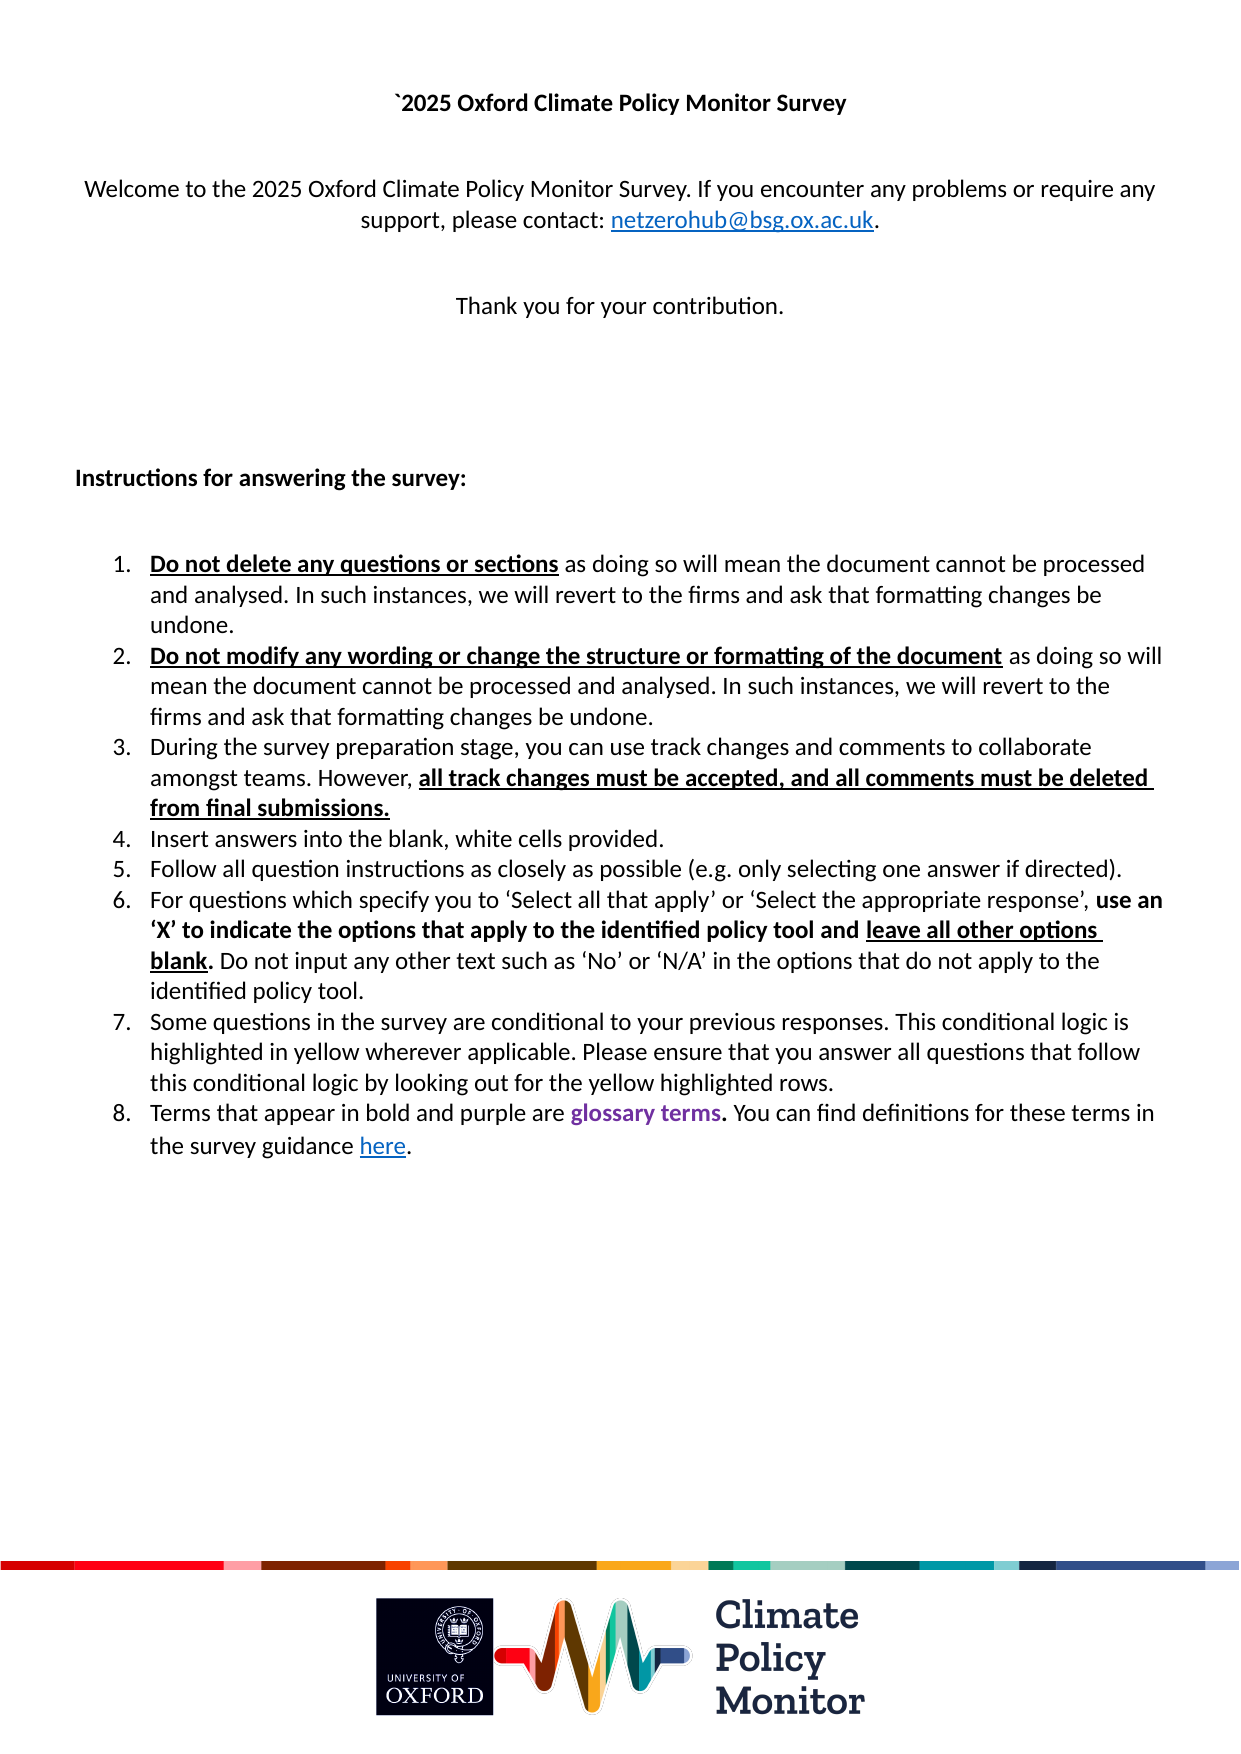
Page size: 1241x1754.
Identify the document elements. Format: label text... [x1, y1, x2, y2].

list Insert answers into the blank, white cells provided. [112, 823, 1165, 853]
picture [375, 1597, 865, 1716]
list Do not delete any questions or sections as doing so will mean the document cannot be processed and analysed. In such instances, we will revert to the firms and ask that formatting changes be undone. [112, 548, 1165, 640]
text `2025 Oxford Climate Policy Monitor Survey [75, 87, 1165, 118]
picture [0, 1561, 1238, 1570]
text Instructions for answering the survey: [75, 462, 1165, 493]
text Welcome to the 2025 Oxford Climate Policy Monitor Survey. If you encounter any problems or require any support, please contact: netzerohub@bsg.ox.ac.uk. [75, 173, 1165, 234]
list Do not modify any wording or change the structure or formatting of the document as doing so will mean the document cannot be processed and analysed. In such instances, we will revert to the firms and ask that formatting changes be undone. [112, 640, 1165, 731]
text Thank you for your contribution. [75, 290, 1165, 321]
list Follow all question instructions as closely as possible (e.g. only selecting one answer if directed). [112, 853, 1165, 884]
list For questions which specify you to ‘Select all that apply’ or ‘Select the appropriate response’, use an ‘X’ to indicate the options that apply to the identified policy tool and leave all other options blank. Do not input any other text such as ‘No’ or ‘N/A’ in the options that do not apply to the identified policy tool. [112, 884, 1165, 1006]
list During the survey preparation stage, you can use track changes and comments to collaborate amongst teams. However, all track changes must be accepted, and all comments must be deleted from final submissions. [112, 731, 1165, 823]
list Terms that appear in bold and purple are glossary terms. You can find definitions for these terms in the survey guidance here. [112, 1098, 1165, 1161]
list Some questions in the survey are conditional to your previous responses. This conditional logic is highlighted in yellow wherever applicable. Please ensure that you answer all questions that follow this conditional logic by looking out for the yellow highlighted rows. [112, 1006, 1165, 1098]
